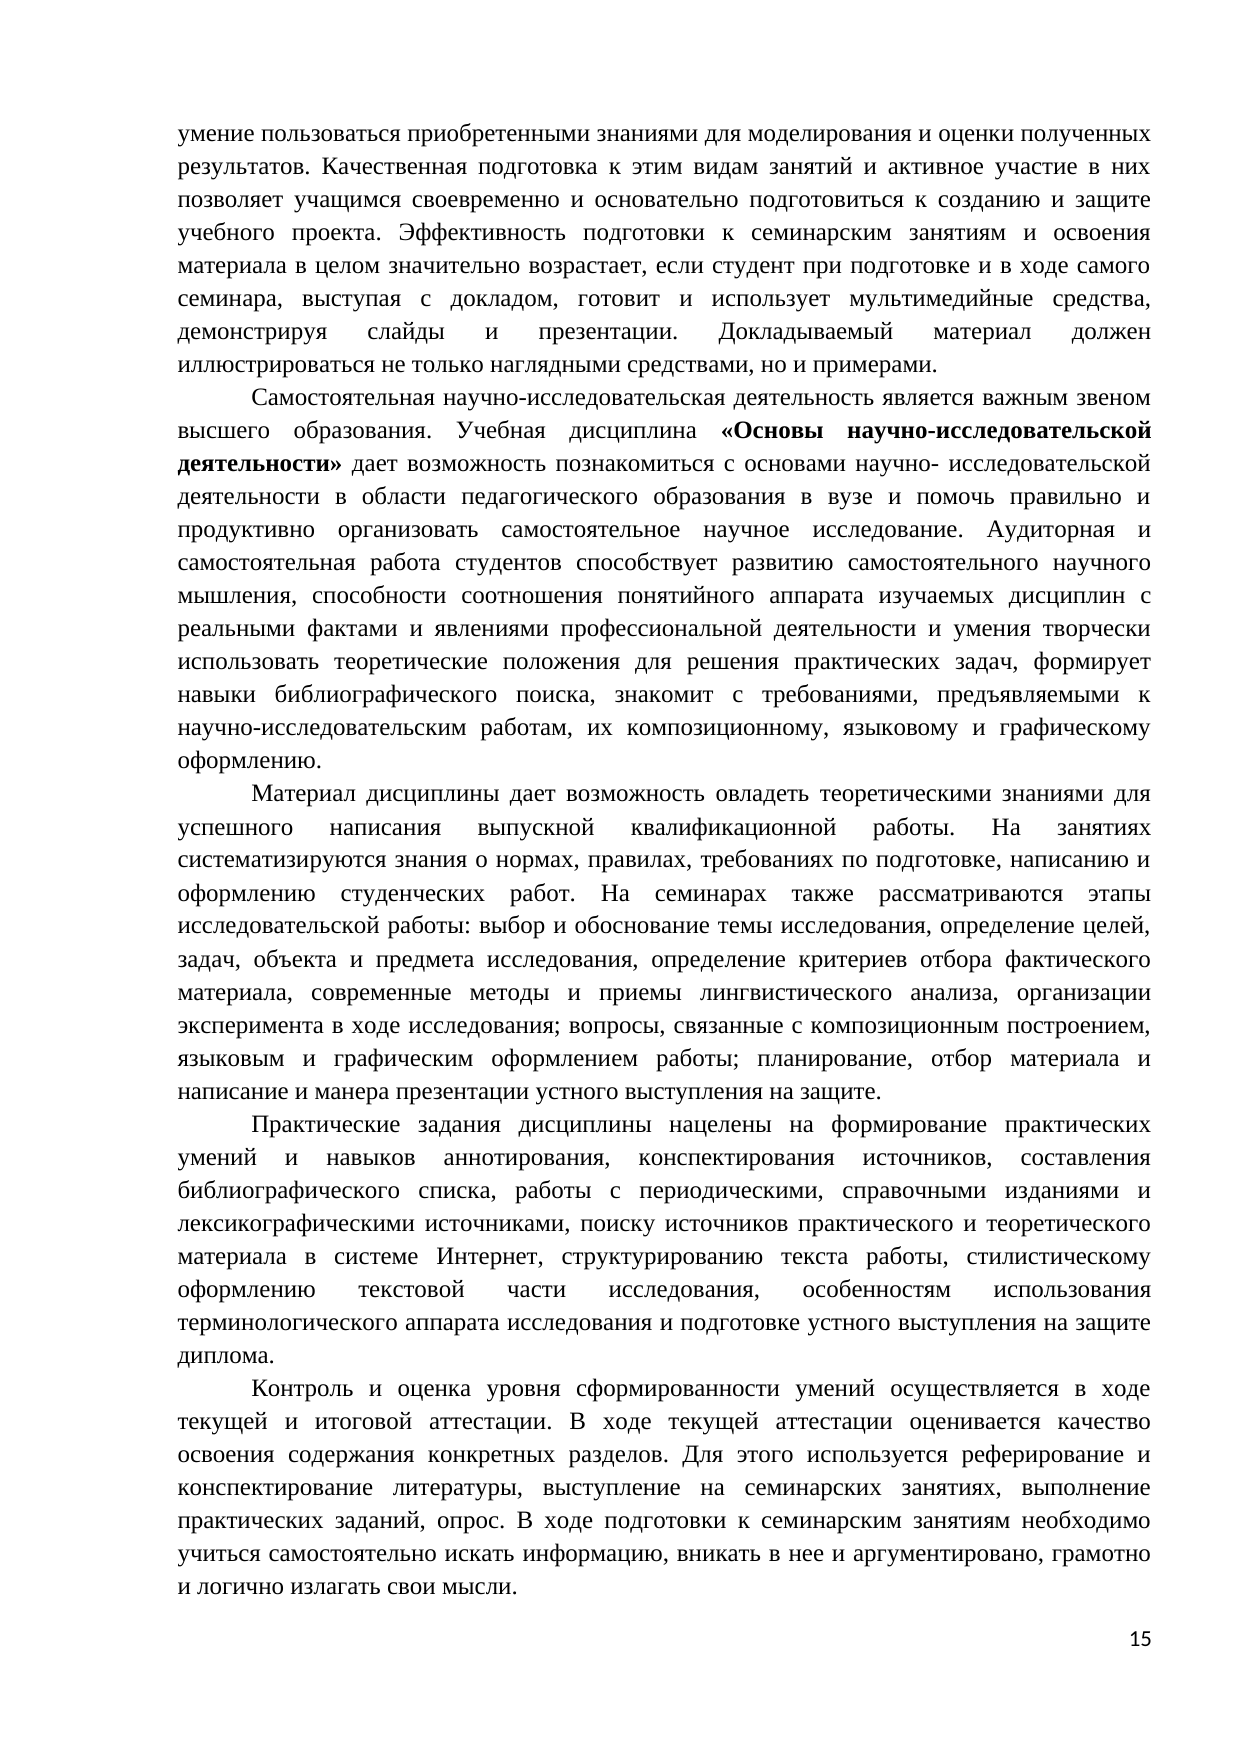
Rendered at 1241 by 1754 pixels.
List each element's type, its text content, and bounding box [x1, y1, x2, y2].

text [177, 118, 1152, 378]
text Контроль и оценка уровня сформированности умений осуществляется в ходе текущей и итоговой аттестации. В ходе текущей аттестации оценивается качество освоения содержания конкретных разделов. Для этого используется реферирование и конспектирование литературы, выступление на семинарских занятиях, выполнение практических заданий, опрос. В ходе подготовки к семинарским занятиям необходимо учиться самостоятельно искать информацию, вникать в нее и аргументировано, грамотно и логично излагать свои мысли. [177, 1373, 1152, 1600]
text Материал дисциплины дает возможность овладеть теоретическими знаниями для успешного написания выпускной квалификационной работы. На занятиях систематизируются знания о нормах, правилах, требованиях по подготовке, написанию и оформлению студенческих работ. На семинарах также рассматриваются этапы исследовательской работы: выбор и обоснование темы исследования, определение целей, задач, объекта и предмета исследования, определение критериев отбора фактического материала, современные методы и приемы лингвистического анализа, организации эксперимента в ходе исследования; вопросы, связанные с композиционным построением, языковым и графическим оформлением работы; планирование, отбор материала и написание и манера презентации устного выступления на защите. [177, 778, 1152, 1104]
text Самостоятельная научно-исследовательская деятельность является важным звеном высшего образования. Учебная дисциплина «Основы научно-исследовательской деятельности» дает возможность познакомиться с основами научно- исследовательской деятельности в области педагогического образования в вузе и помочь правильно и продуктивно организовать самостоятельное научное исследование. Аудиторная и самостоятельная работа студентов способствует развитию самостоятельного научного мышления, способности соотношения понятийного аппарата изучаемых дисциплин с реальными фактами и явлениями профессиональной деятельности и умения творчески использовать теоретические положения для решения практических задач, формирует навыки библиографического поиска, знакомит с требованиями, предъявляемыми к научно-исследовательским работам, их композиционному, языковому и графическому оформлению. [177, 382, 1152, 774]
text Практические задания дисциплины нацелены на формирование практических умений и навыков аннотирования, конспектирования источников, составления библиографического списка, работы с периодическими, справочными изданиями и лексикографическими источниками, поиску источников практического и теоретического материала в системе Интернет, структурированию текста работы, стилистическому оформлению текстовой части исследования, особенностям использования терминологического аппарата исследования и подготовке устного выступления на защите диплома. [177, 1109, 1152, 1369]
